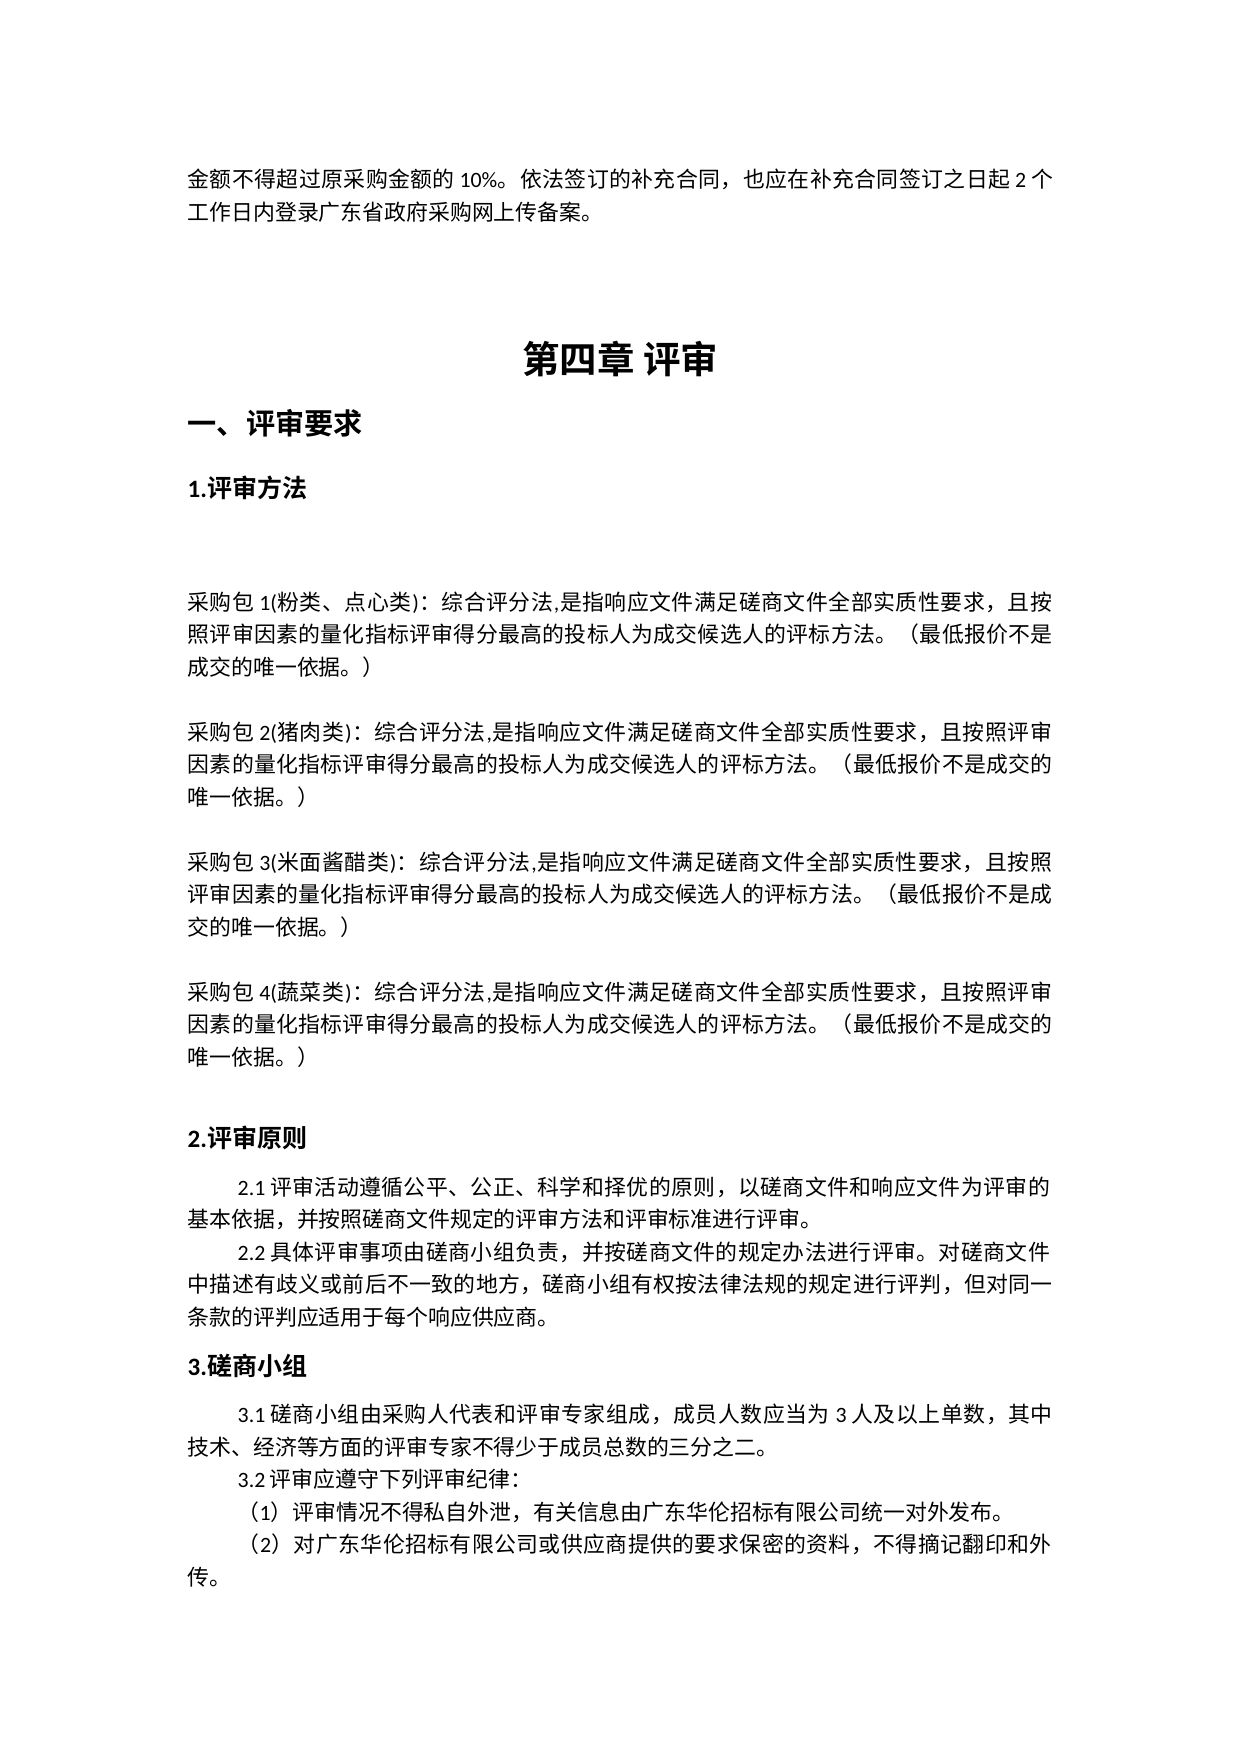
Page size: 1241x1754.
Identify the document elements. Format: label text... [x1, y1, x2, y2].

text 1.评审方法 [187, 454, 1053, 519]
text 3.磋商小组 [187, 1332, 1053, 1397]
text 采购包4(蔬菜类)：综合评分法,是指响应文件满足磋商文件全部实质性要求，且按照评审因素的量化指标评审得分最高的投标人为成交候选人的评标方法。（最低报价不是成交的唯一依据。） [187, 974, 1053, 1072]
text 一、评审要求 [187, 389, 1053, 454]
text 3.1磋商小组由采购人代表和评审专家组成，成员人数应当为3人及以上单数，其中技术、经济等方面的评审专家不得少于成员总数的三分之二。 [187, 1397, 1053, 1462]
text 2.评审原则 [187, 1104, 1053, 1169]
text （1）评审情况不得私自外泄，有关信息由广东华伦招标有限公司统一对外发布。 [187, 1494, 1053, 1527]
text 2.2具体评审事项由磋商小组负责，并按磋商文件的规定办法进行评审。对磋商文件中描述有歧义或前后不一致的地方，磋商小组有权按法律法规的规定进行评判，但对同一条款的评判应适用于每个响应供应商。 [187, 1234, 1053, 1332]
text 采购包1(粉类、点心类)：综合评分法,是指响应文件满足磋商文件全部实质性要求，且按照评审因素的量化指标评审得分最高的投标人为成交候选人的评标方法。（最低报价不是成交的唯一依据。） [187, 584, 1053, 682]
text 采购包3(米面酱醋类)：综合评分法,是指响应文件满足磋商文件全部实质性要求，且按照评审因素的量化指标评审得分最高的投标人为成交候选人的评标方法。（最低报价不是成交的唯一依据。） [187, 844, 1053, 942]
text （2）对广东华伦招标有限公司或供应商提供的要求保密的资料，不得摘记翻印和外传。 [187, 1527, 1053, 1592]
text 第四章 评审 [187, 324, 1053, 389]
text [187, 162, 1053, 227]
text 采购包2(猪肉类)：综合评分法,是指响应文件满足磋商文件全部实质性要求，且按照评审因素的量化指标评审得分最高的投标人为成交候选人的评标方法。（最低报价不是成交的唯一依据。） [187, 714, 1053, 812]
text 3.2评审应遵守下列评审纪律： [187, 1462, 1053, 1494]
text 2.1评审活动遵循公平、公正、科学和择优的原则，以磋商文件和响应文件为评审的基本依据，并按照磋商文件规定的评审方法和评审标准进行评审。 [187, 1169, 1053, 1234]
